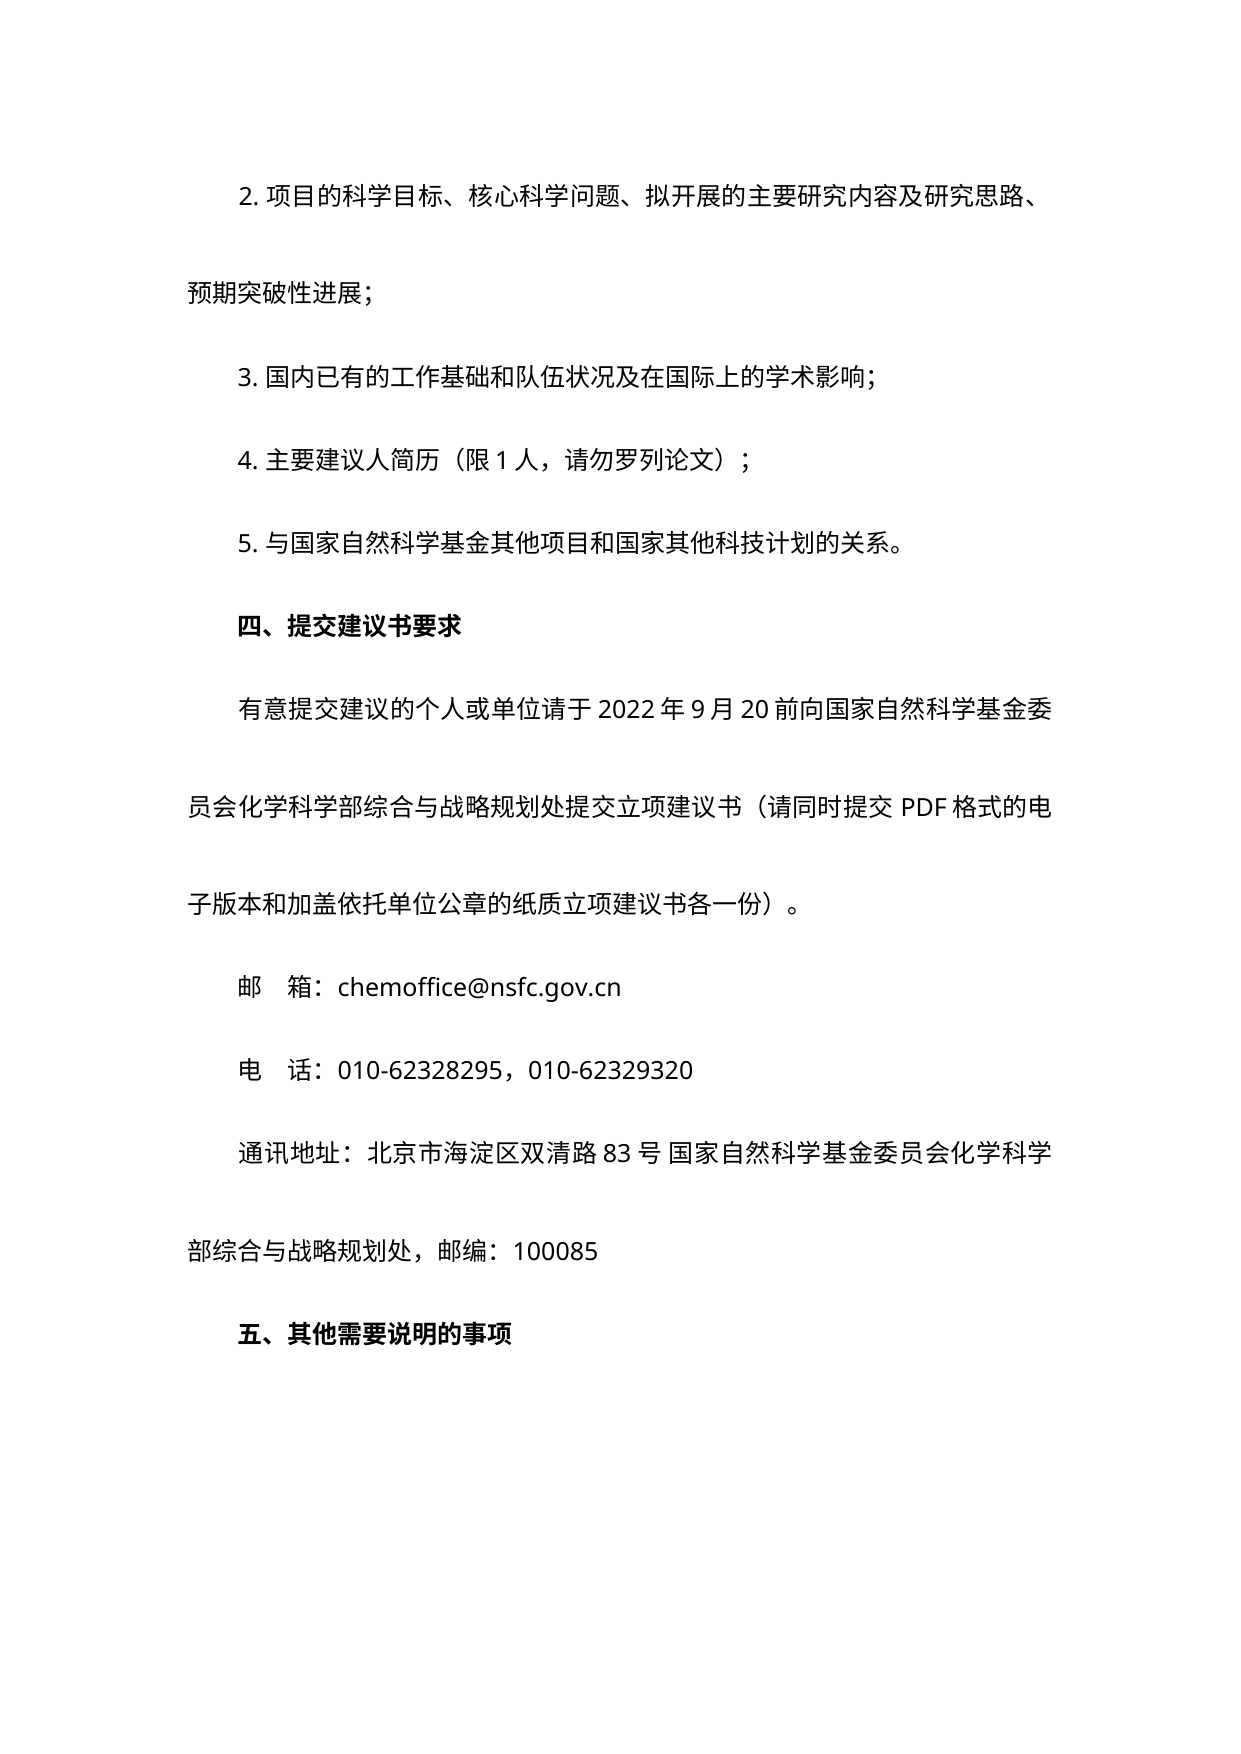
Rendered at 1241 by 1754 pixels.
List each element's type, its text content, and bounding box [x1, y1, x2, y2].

text 2. 项目的科学目标、核心科学问题、拟开展的主要研究内容及研究思路、预期突破性进展； [187, 162, 1053, 324]
text 5. 与国家自然科学基金其他项目和国家其他科技计划的关系。 [187, 509, 1053, 574]
text 通讯地址：北京市海淀区双清路83号 国家自然科学基金委员会化学科学部综合与战略规划处，邮编：100085 [187, 1119, 1053, 1282]
text 四、提交建议书要求 [187, 592, 1053, 657]
text 有意提交建议的个人或单位请于2022年9月20前向国家自然科学基金委员会化学科学部综合与战略规划处提交立项建议书（请同时提交PDF格式的电子版本和加盖依托单位公章的纸质立项建议书各一份）。 [187, 675, 1053, 935]
text 3. 国内已有的工作基础和队伍状况及在国际上的学术影响； [187, 343, 1053, 408]
text 4. 主要建议人简历（限1人，请勿罗列论文）； [187, 426, 1053, 491]
text 电 话：010-62328295，010-62329320 [187, 1036, 1053, 1101]
text 邮 箱：chemoffice@nsfc.gov.cn [187, 953, 1053, 1018]
text 五、其他需要说明的事项 [187, 1300, 1053, 1365]
